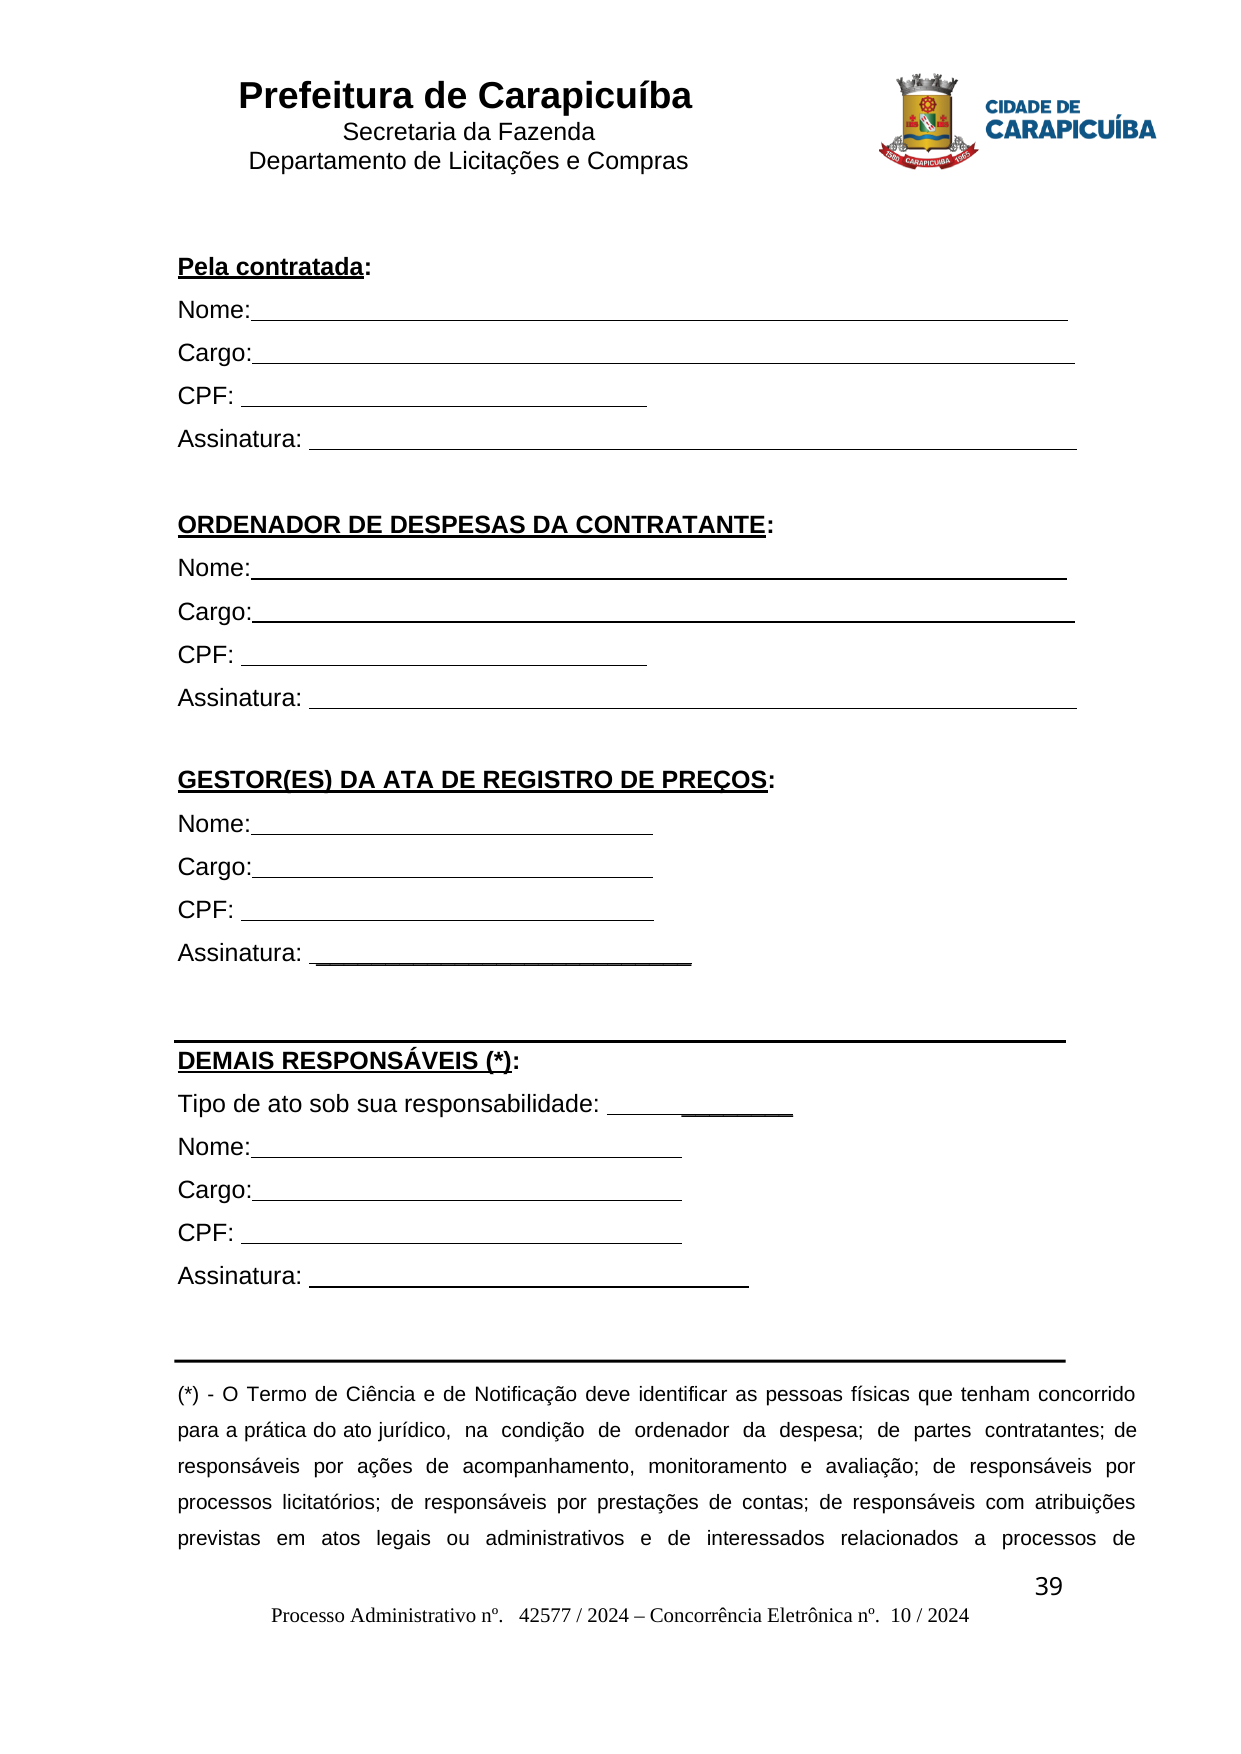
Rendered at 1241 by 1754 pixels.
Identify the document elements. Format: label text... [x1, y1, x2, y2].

text Nome: [177, 295, 1137, 323]
text CPF: [177, 1218, 1137, 1247]
text DEMAIS RESPONSÁVEIS (*): [177, 1046, 1137, 1074]
text CPF: [177, 895, 1137, 923]
text ORDENADOR DE DESPESAS DA CONTRATANTE: [177, 510, 1137, 539]
text CPF: [177, 381, 1137, 410]
text Cargo: [177, 1175, 1137, 1204]
text Tipo de ato sob sua responsabilidade: ________ Nome: [177, 1089, 1137, 1161]
text Nome: [177, 808, 1137, 837]
text Pela contratada: [177, 252, 1137, 280]
text Assinatura: [177, 1261, 1137, 1290]
text Cargo: [177, 597, 1137, 625]
text CPF: [177, 640, 1137, 668]
text GESTOR(ES) DA ATA DE REGISTRO DE PREÇOS: [177, 765, 1137, 794]
text Nome: [177, 553, 1137, 582]
text Assinatura: [177, 424, 1137, 453]
picture [877, 65, 1159, 172]
text Assinatura: ___________________________ [177, 938, 1137, 967]
text Assinatura: [177, 683, 1137, 712]
text Cargo: [177, 338, 1137, 367]
text Cargo: [177, 852, 1137, 880]
